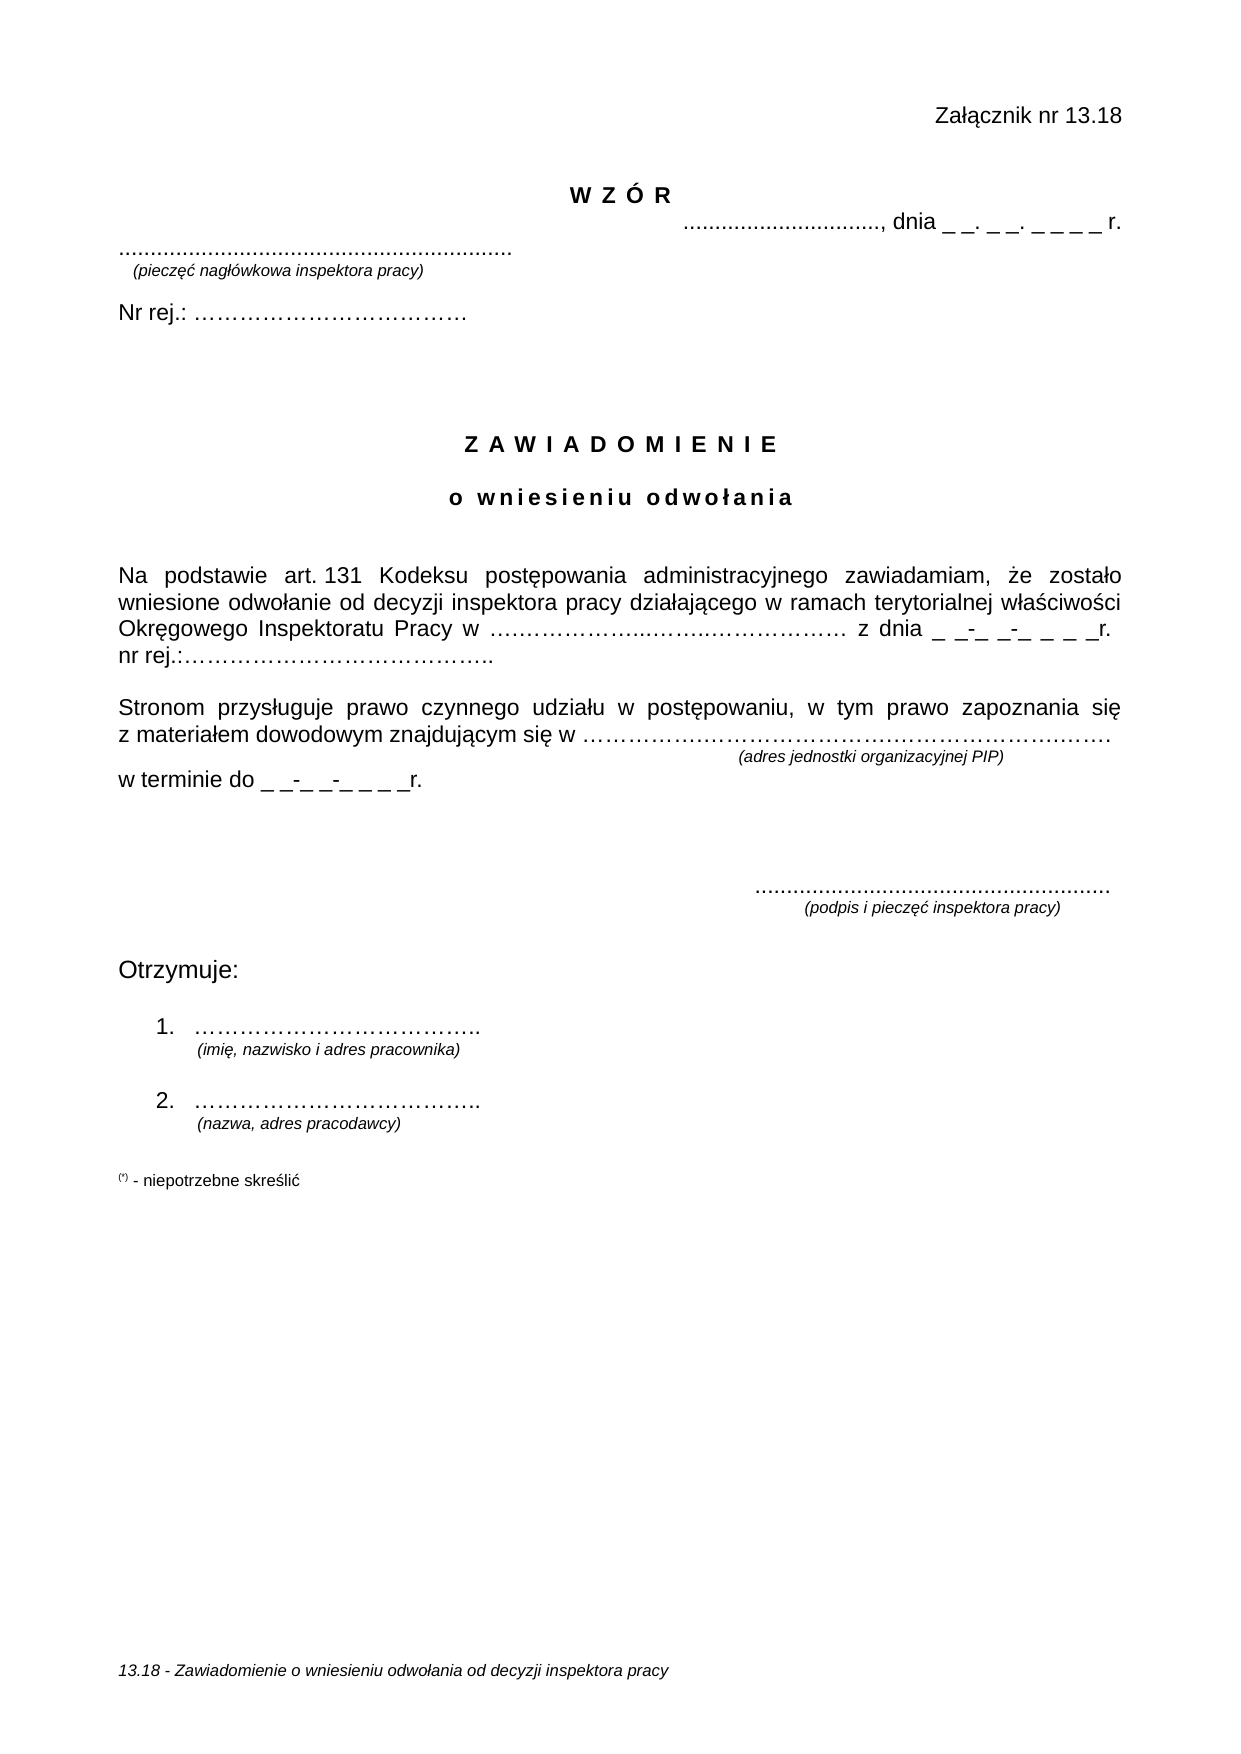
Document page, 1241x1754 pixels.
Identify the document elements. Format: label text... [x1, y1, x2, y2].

text ZAWIADOMIENIE [118, 431, 1122, 457]
list ……………………………….. [156, 1013, 1122, 1039]
text o wniesieniu odwołania [118, 483, 1122, 510]
text Nr rej.: ……………………………… [118, 299, 1122, 325]
text (imię, nazwisko i adres pracownika) [118, 1039, 1122, 1058]
list ……………………………….. [156, 1087, 1122, 1113]
text Stronom przysługuje prawo czynnego udziału w postępowaniu, w tym prawo zapoznania się z materiałem dowodowym znajdującym się w …………….…………………….………………….……. [118, 694, 1122, 747]
text WZÓR [118, 182, 1122, 208]
subtitle Na podstawie art. 131 Kodeksu postępowania administracyjnego zawiadamiam, że zostało wniesione odwołanie od decyzji inspektora pracy działającego w ramach terytorialnej właściwości Okręgowego Inspektoratu Pracy w ….……………...……..……………… z dnia _ _-_ _-_ _ _ _r. nr rej.:………………………………….. [118, 562, 1122, 668]
text (adres jednostki organizacyjnej PIP) [620, 747, 1122, 766]
text (*) - niepotrzebne skreślić [118, 1171, 1122, 1190]
text w terminie do _ _-_ _-_ _ _ _r. [118, 766, 1122, 792]
text .............................................................. [118, 234, 1122, 261]
text Otrzymuje: [118, 955, 1122, 984]
text (pieczęć nagłówkowa inspektora pracy) [118, 261, 1122, 280]
text Załącznik nr 13.18 [118, 102, 1122, 129]
text ..............................., dnia _ _. _ _. _ _ _ _ r. [118, 208, 1122, 234]
text ........................................................ [743, 872, 1122, 898]
text (nazwa, adres pracodawcy) [118, 1113, 1122, 1133]
text (podpis i pieczęć inspektora pracy) [743, 898, 1122, 917]
